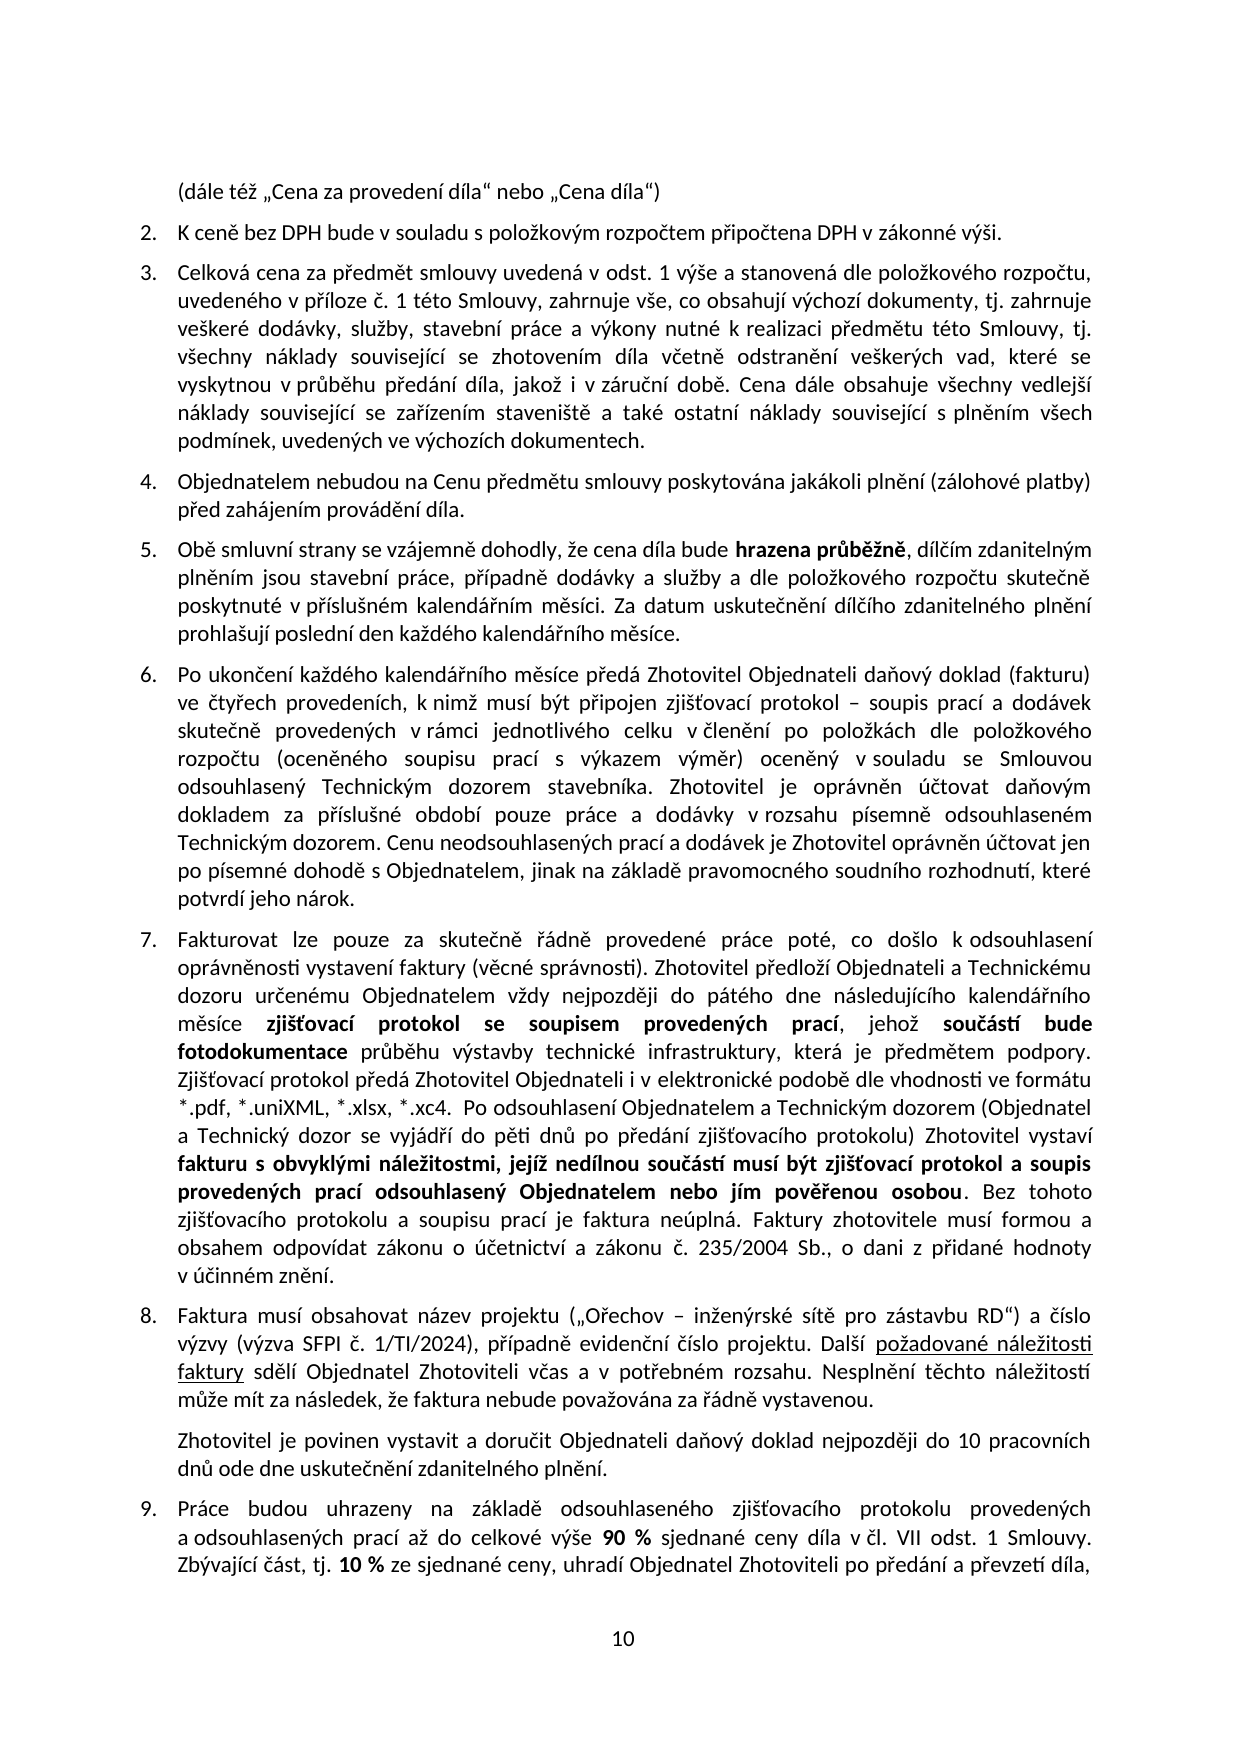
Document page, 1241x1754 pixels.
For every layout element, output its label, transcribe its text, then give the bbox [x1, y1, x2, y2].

list Faktura musí obsahovat název projektu („Ořechov – inženýrské sítě pro zástavbu RD“) a číslo výzvy (výzva SFPI č. 1/TI/2024), případně evidenční číslo projektu. Další požadované náležitosti faktury sdělí Objednatel Zhotoviteli včas a v potřebném rozsahu. Nesplnění těchto náležitostí může mít za následek, že faktura nebude považována za řádně vystavenou. [140, 1301, 1092, 1413]
list Po ukončení každého kalendářního měsíce předá Zhotovitel Objednateli daňový doklad (fakturu) ve čtyřech provedeních, k nimž musí být připojen zjišťovací protokol – soupis prací a dodávek skutečně provedených v rámci jednotlivého celku v členění po položkách dle položkového rozpočtu (oceněného soupisu prací s výkazem výměr) oceněný v souladu se Smlouvou odsouhlasený Technickým dozorem stavebníka. Zhotovitel je oprávněn účtovat daňovým dokladem za příslušné období pouze práce a dodávky v rozsahu písemně odsouhlaseném Technickým dozorem. Cenu neodsouhlasených prací a dodávek je Zhotovitel oprávněn účtovat jen po písemné dohodě s Objednatelem, jinak na základě pravomocného soudního rozhodnutí, které potvrdí jeho nárok. [140, 660, 1092, 912]
list Celková cena za předmět smlouvy uvedená v odst. 1 výše a stanovená dle položkového rozpočtu, uvedeného v příloze č. 1 této Smlouvy, zahrnuje vše, co obsahují výchozí dokumenty, tj. zahrnuje veškeré dodávky, služby, stavební práce a výkony nutné k realizaci předmětu této Smlouvy, tj. všechny náklady související se zhotovením díla včetně odstranění veškerých vad, které se vyskytnou v průběhu předání díla, jakož i v záruční době. Cena dále obsahuje všechny vedlejší náklady související se zařízením staveniště a také ostatní náklady související s plněním všech podmínek, uvedených ve výchozích dokumentech. [140, 258, 1092, 454]
list Obě smluvní strany se vzájemně dohodly, že cena díla bude hrazena průběžně, dílčím zdanitelným plněním jsou stavební práce, případně dodávky a služby a dle položkového rozpočtu skutečně poskytnuté v příslušném kalendářním měsíci. Za datum uskutečnění dílčího zdanitelného plnění prohlašují poslední den každého kalendářního měsíce. [140, 535, 1092, 647]
list Objednatelem nebudou na Cenu předmětu smlouvy poskytována jakákoli plnění (zálohové platby) před zahájením provádění díla. [140, 467, 1092, 523]
text Zhotovitel je povinen vystavit a doručit Objednateli daňový doklad nejpozději do 10 pracovních dnů ode dne uskutečnění zdanitelného plnění. [177, 1426, 1092, 1482]
list K ceně bez DPH bude v souladu s položkovým rozpočtem připočtena DPH v zákonné výši. [140, 218, 1092, 246]
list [140, 1494, 1092, 1579]
text (dále též „Cena za provedení díla“ nebo „Cena díla“) [177, 177, 1092, 205]
list Fakturovat lze pouze za skutečně řádně provedené práce poté, co došlo k odsouhlasení oprávněnosti vystavení faktury (věcné správnosti). Zhotovitel předloží Objednateli a Technickému dozoru určenému Objednatelem vždy nejpozději do pátého dne následujícího kalendářního měsíce zjišťovací protokol se soupisem provedených prací, jehož součástí bude fotodokumentace průběhu výstavby technické infrastruktury, která je předmětem podpory. Zjišťovací protokol předá Zhotovitel Objednateli i v elektronické podobě dle vhodnosti ve formátu *.pdf, *.uniXML, *.xlsx, *.xc4. Po odsouhlasení Objednatelem a Technickým dozorem (Objednatel a Technický dozor se vyjádří do pěti dnů po předání zjišťovacího protokolu) Zhotovitel vystaví fakturu s obvyklými náležitostmi, jejíž nedílnou součástí musí být zjišťovací protokol a soupis provedených prací odsouhlasený Objednatelem nebo jím pověřenou osobou. Bez tohoto zjišťovacího protokolu a soupisu prací je faktura neúplná. Faktury zhotovitele musí formou a obsahem odpovídat zákonu o účetnictví a zákonu č. 235/2004 Sb., o dani z přidané hodnoty v účinném znění. [140, 925, 1092, 1289]
